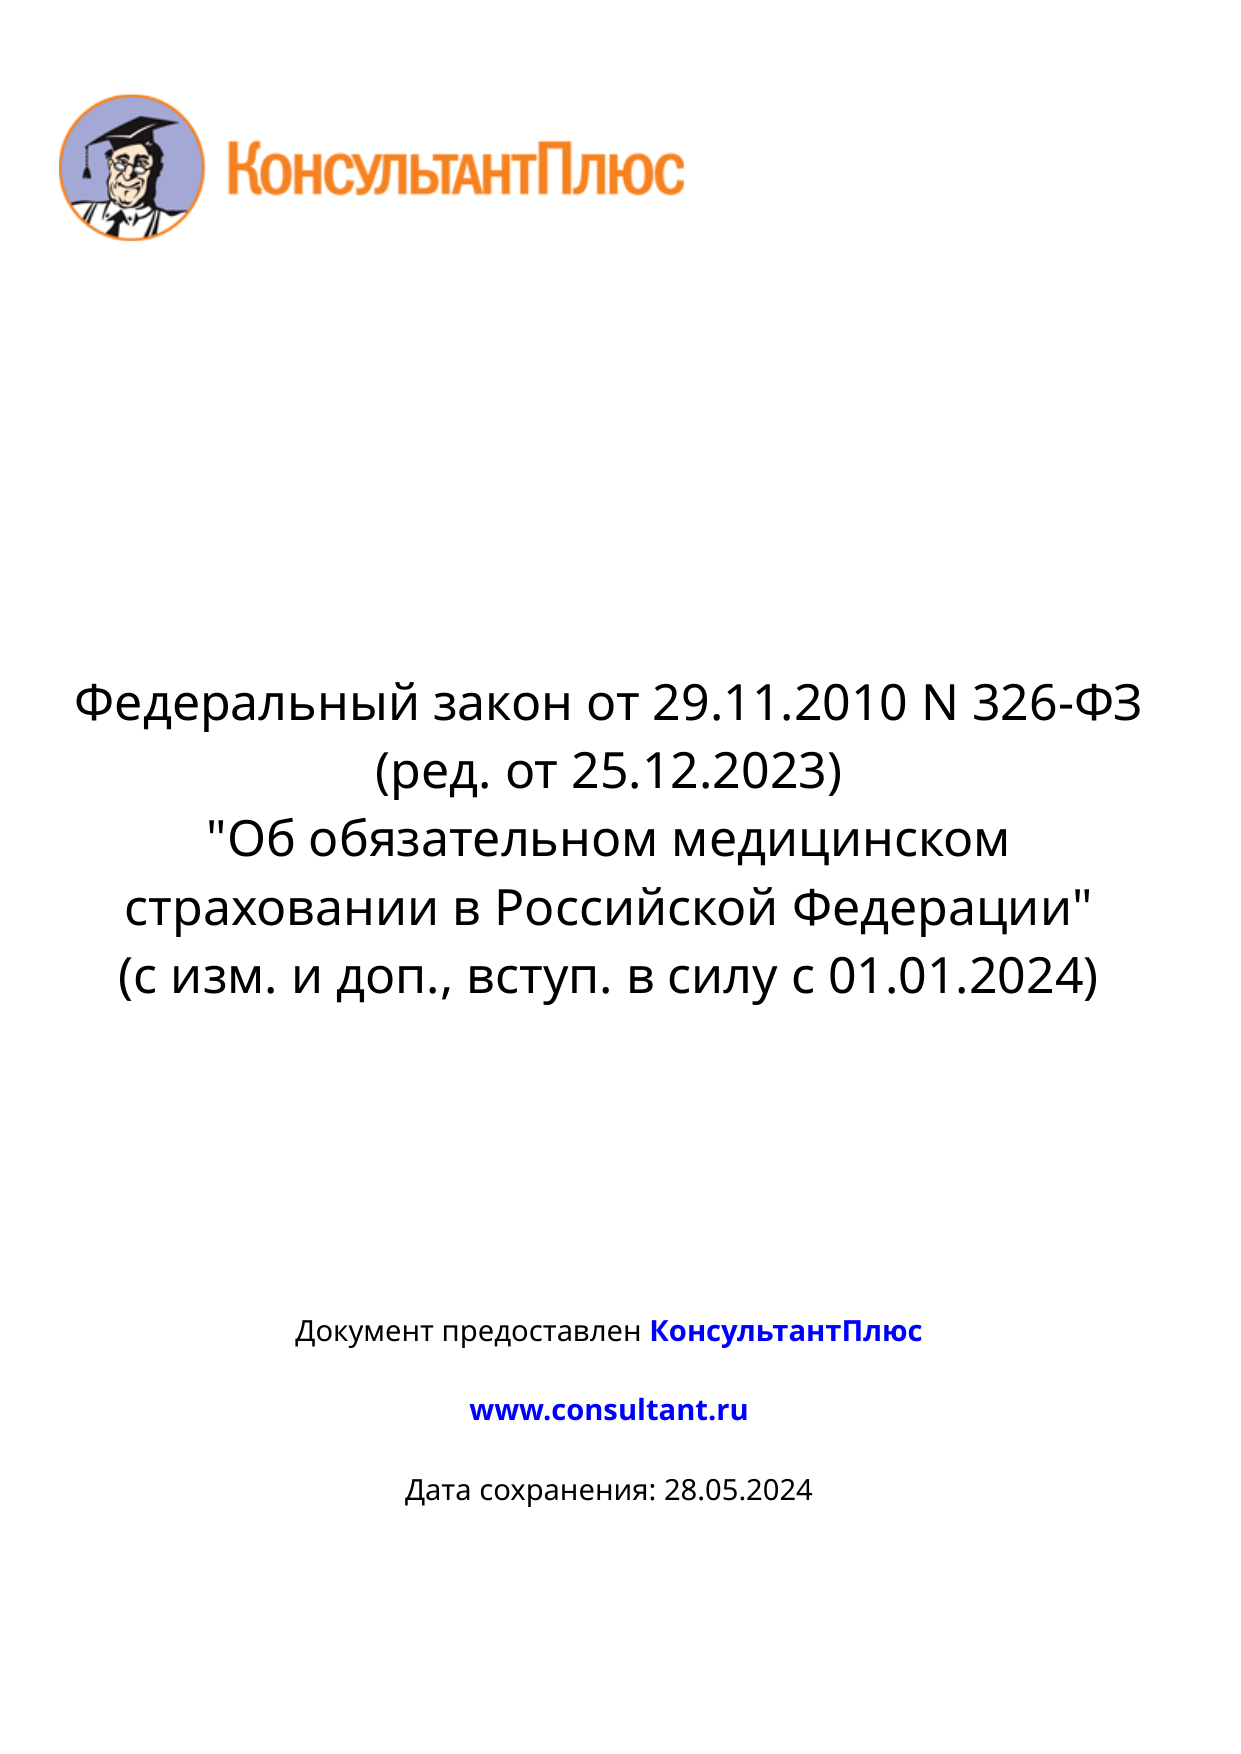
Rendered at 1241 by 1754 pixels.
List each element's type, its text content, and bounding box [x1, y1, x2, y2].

table_cell Документ предоставлен КонсультантПлюс www.consultant.ru Дата сохранения: 28.05.2024 [51, 1272, 1167, 1587]
table_cell Федеральный закон от 29.11.2010 N 326-ФЗ (ред. от 25.12.2023) "Об обязательном медицинском страховании в Российской Федерации" (с изм. и доп., вступ. в силу с 01.01.2024) [51, 403, 1167, 1272]
table_header [51, 88, 1167, 403]
picture [59, 93, 684, 243]
